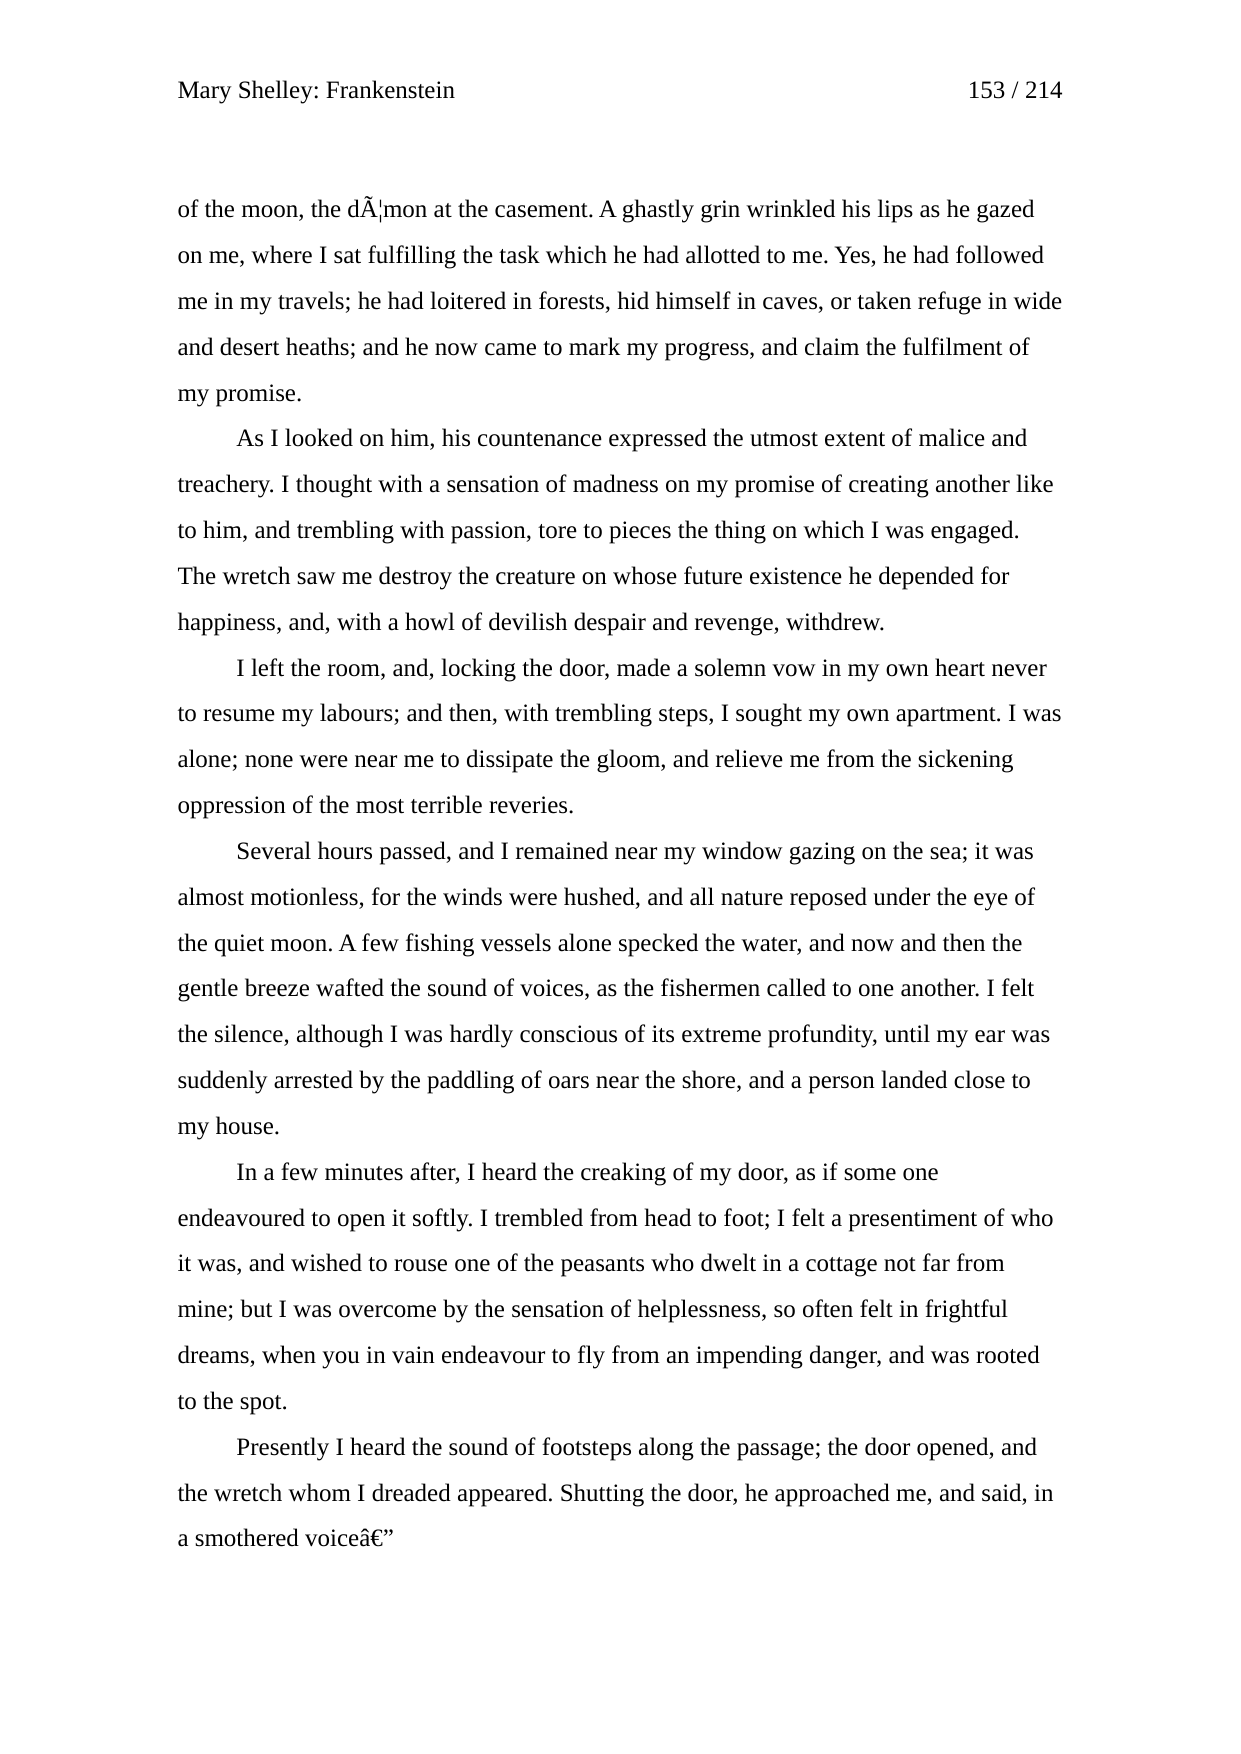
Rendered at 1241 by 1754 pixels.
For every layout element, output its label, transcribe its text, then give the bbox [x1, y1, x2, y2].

text Presently I heard the sound of footsteps along the passage; the door opened, and the wretch whom I dreaded appeared. Shutting the door, he approached me, and said, in a smothered voiceâ€” [177, 1415, 1063, 1552]
text I left the room, and, locking the door, made a solemn vow in my own heart never to resume my labours; and then, with trembling steps, I sought my own apartment. I was alone; none were near me to dissipate the gloom, and relieve me from the sickening oppression of the most terrible reveries. [177, 636, 1063, 819]
text In a few minutes after, I heard the creaking of my door, as if some one endeavoured to open it softly. I trembled from head to foot; I felt a presentiment of who it was, and wished to rouse one of the peasants who dwelt in a cottage not far from mine; but I was overcome by the sensation of helplessness, so often felt in frightful dreams, when you in vain endeavour to fly from an impending danger, and was rooted to the spot. [177, 1140, 1063, 1415]
text Several hours passed, and I remained near my window gazing on the sea; it was almost motionless, for the winds were hushed, and all nature reposed under the eye of the quiet moon. A few fishing vessels alone specked the water, and now and then the gentle breeze wafted the sound of voices, as the fishermen called to one another. I felt the silence, although I was hardly conscious of its extreme profundity, until my ear was suddenly arrested by the paddling of oars near the shore, and a person landed close to my house. [177, 819, 1063, 1140]
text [177, 177, 1063, 406]
text As I looked on him, his countenance expressed the utmost extent of malice and treachery. I thought with a sensation of madness on my promise of creating another like to him, and trembling with passion, tore to pieces the thing on which I was engaged. The wretch saw me destroy the creature on whose future existence he depended for happiness, and, with a howl of devilish despair and revenge, withdrew. [177, 406, 1063, 636]
